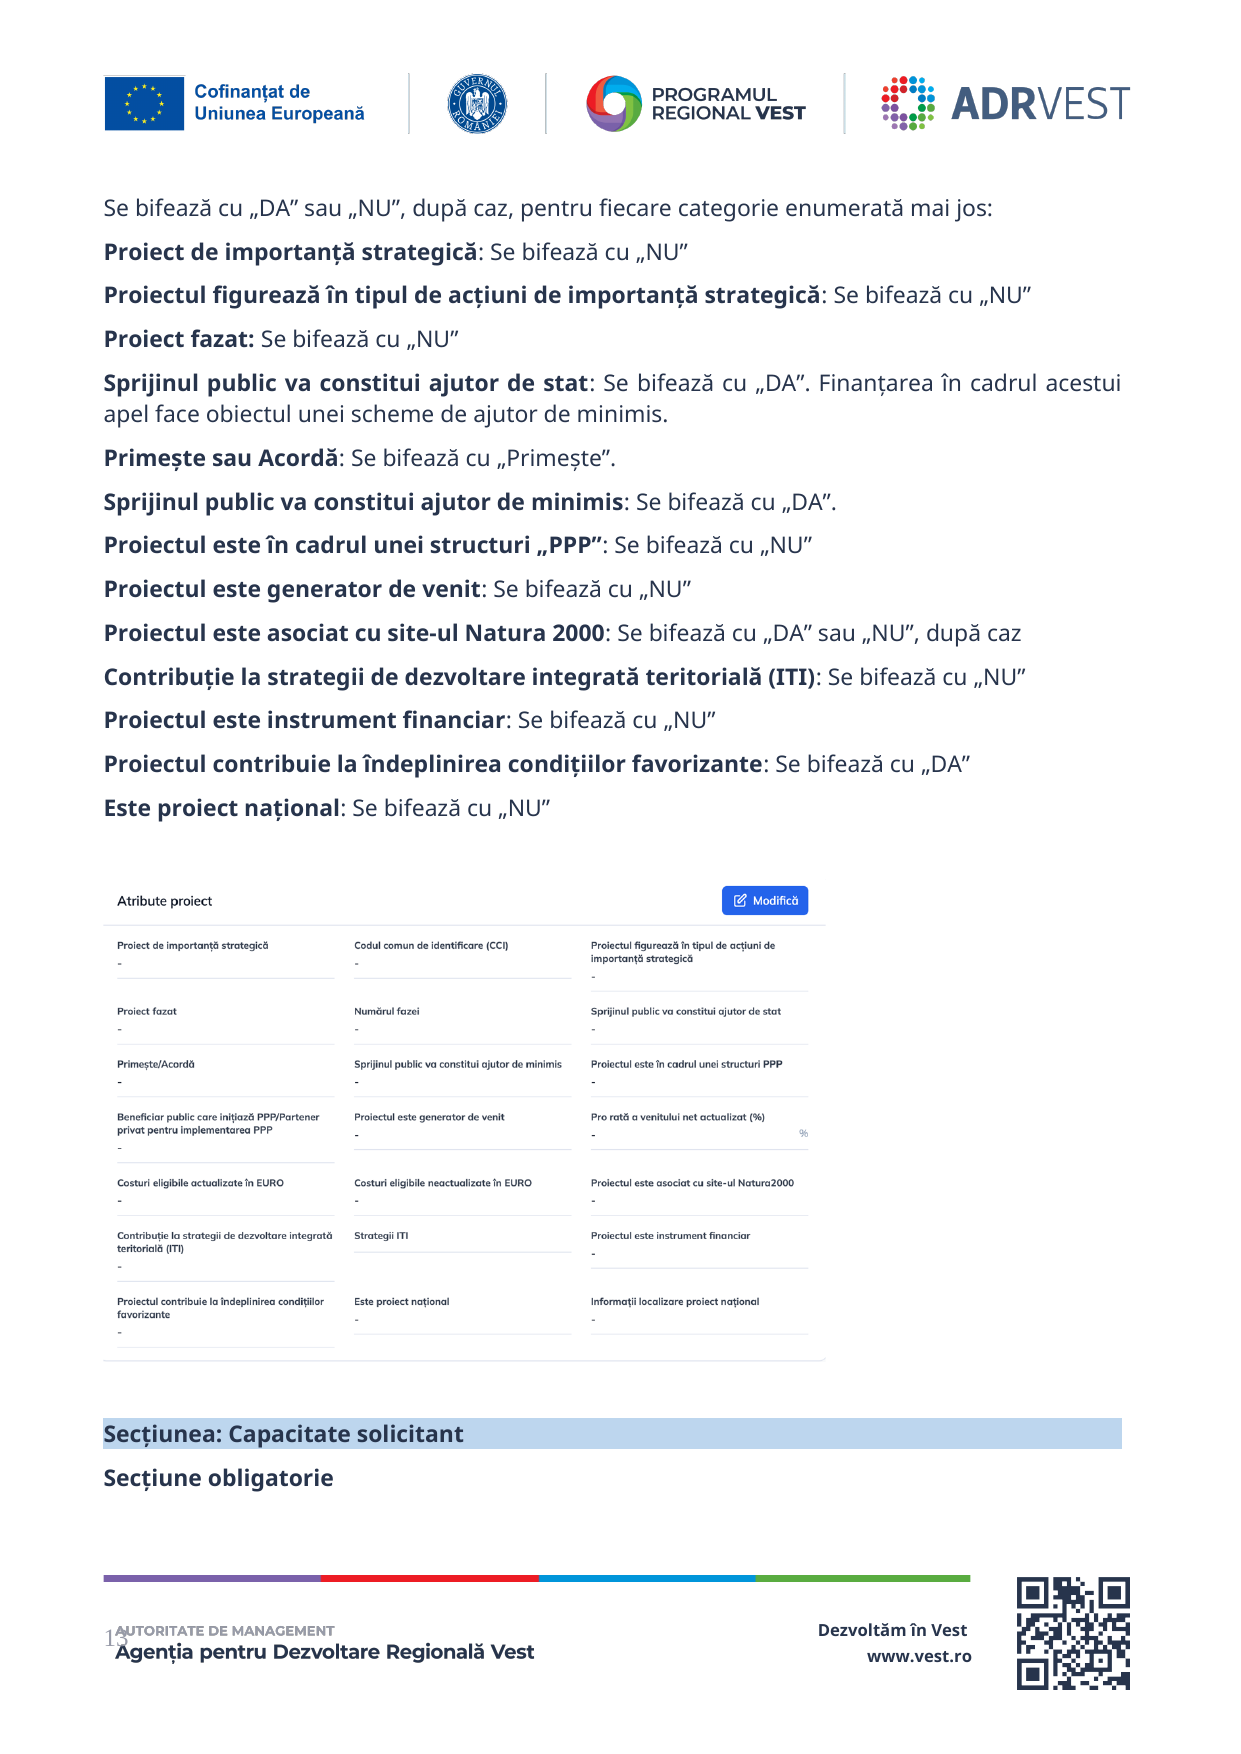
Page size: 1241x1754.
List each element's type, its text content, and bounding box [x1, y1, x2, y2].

text Proiectul este asociat cu site-ul Natura 2000: Se bifează cu „DA” sau „NU”, după caz [103, 617, 1122, 648]
text Se bifează cu „DA” sau „NU”, după caz, pentru fiecare categorie enumerată mai jos: [103, 192, 1122, 223]
text Secțiunea: Capacitate solicitant [103, 1418, 1122, 1449]
text Proiectul contribuie la îndeplinirea condițiilor favorizante: Se bifează cu „DA” [103, 748, 1122, 779]
text Primește sau Acordă: Se bifează cu „Primește”. [103, 442, 1122, 473]
text Este proiect național: Se bifează cu „NU” [103, 792, 1122, 823]
text Contribuție la strategii de dezvoltare integrată teritorială (ITI): Se bifează cu „NU” [103, 661, 1122, 692]
picture [103, 73, 1131, 134]
text Proiect de importanță strategică: Se bifează cu „NU” [103, 236, 1122, 267]
text Sprijinul public va constitui ajutor de minimis: Se bifează cu „DA”. [103, 486, 1122, 517]
text Sprijinul public va constitui ajutor de stat: Se bifează cu „DA”. Finanțarea în cadrul acestui apel face obiectul unei scheme de ajutor de minimis. [103, 367, 1122, 429]
text Secțiune obligatorie [103, 1461, 1122, 1493]
picture [103, 879, 826, 1362]
text Proiectul este în cadrul unei structuri „PPP”: Se bifează cu „NU” [103, 529, 1122, 561]
picture [1008, 1568, 1139, 1699]
text Proiectul figurează în tipul de acțiuni de importanță strategică: Se bifează cu „NU” [103, 279, 1122, 311]
text Proiect fazat: Se bifează cu „NU” [103, 323, 1122, 354]
text Proiectul este generator de venit: Se bifează cu „NU” [103, 573, 1122, 604]
text Proiectul este instrument financiar: Se bifează cu „NU” [103, 704, 1122, 736]
